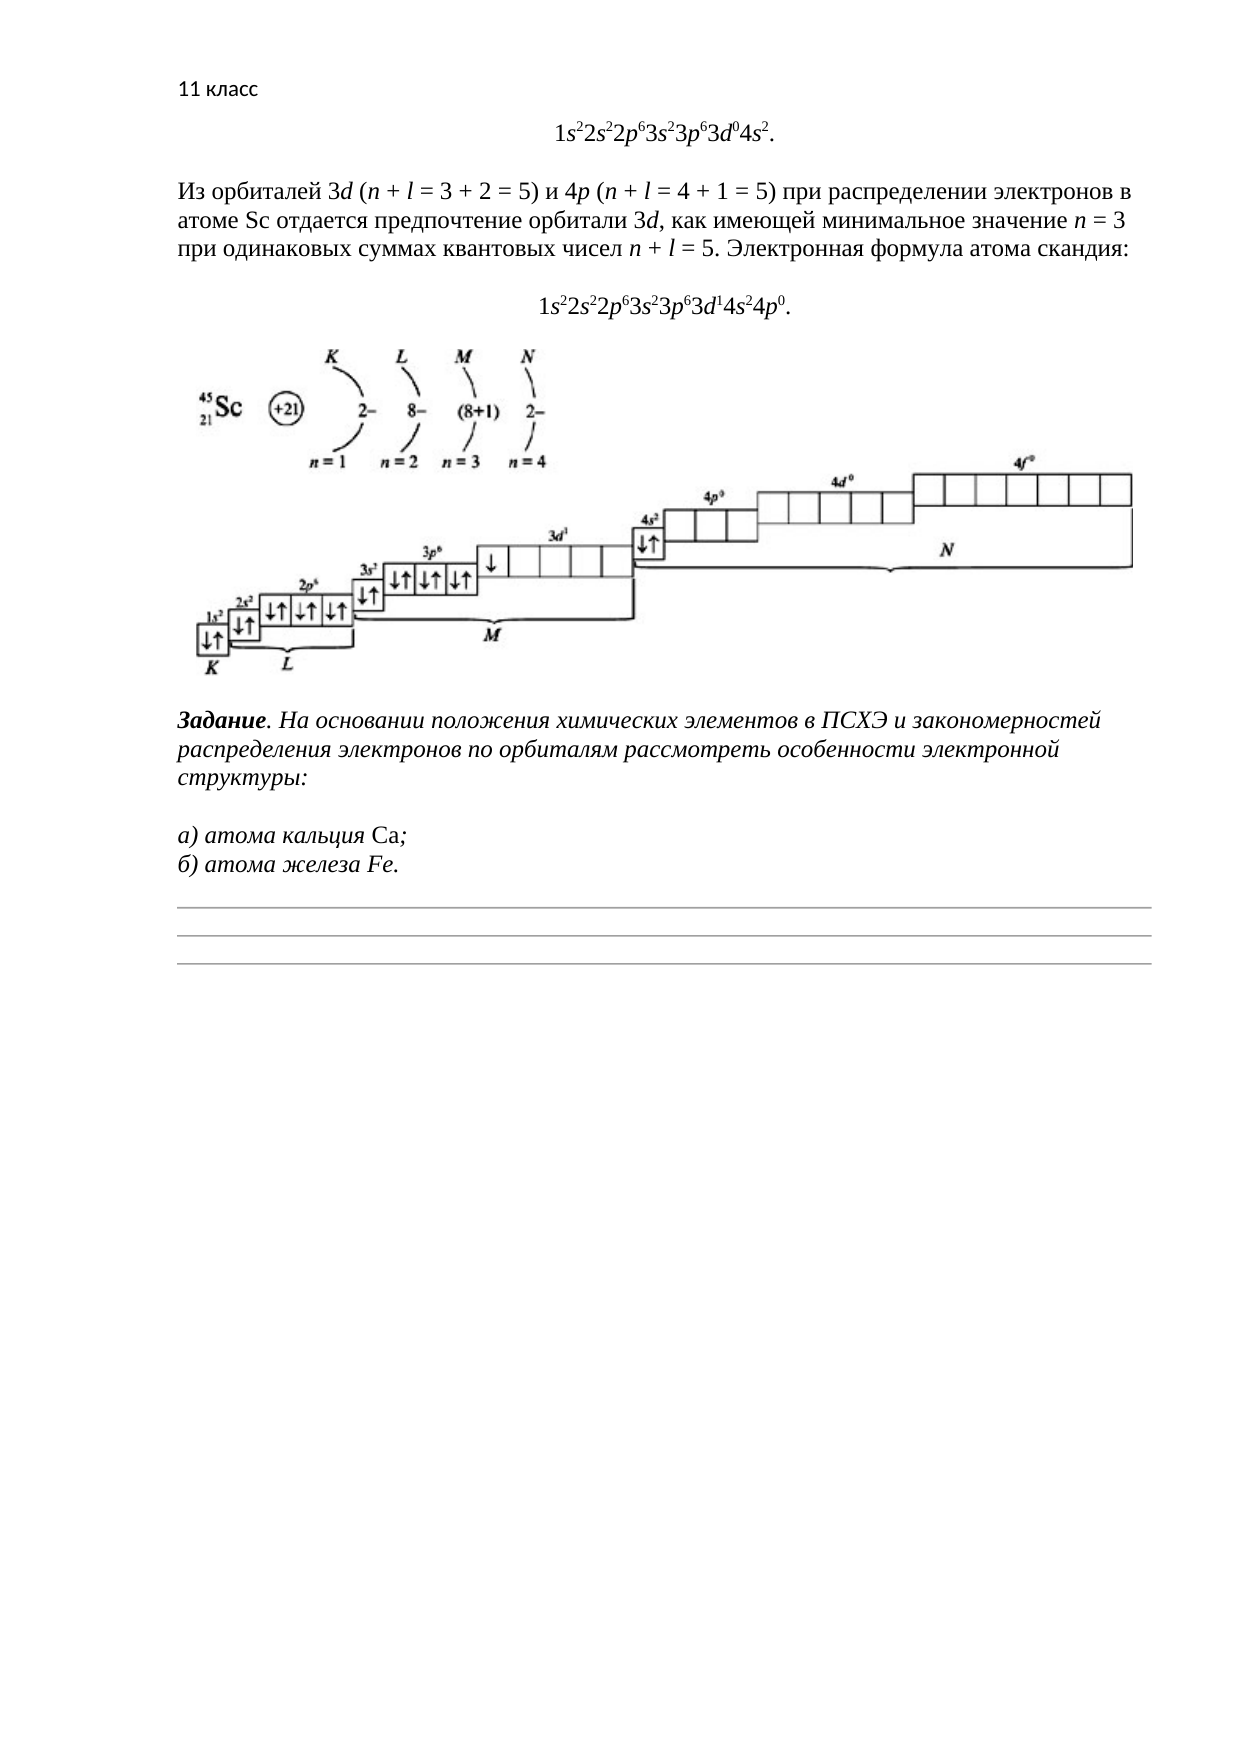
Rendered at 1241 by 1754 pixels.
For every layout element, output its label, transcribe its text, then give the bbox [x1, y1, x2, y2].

text Из орбиталей 3d (n + l = 3 + 2 = 5) и 4p (n + l = 4 + 1 = 5) при распределении электронов в атоме Sc отдается предпочтение орбитали 3d, как имеющей минимальное значение n = 3 при одинаковых суммах квантовых чисел n + l = 5. Электронная формула атома скандия: [177, 176, 1152, 262]
picture [195, 349, 1133, 676]
text 1s22s22p63s23p63d14s24p0. [177, 291, 1152, 320]
text Задание. На основании положения химических элементов в ПСХЭ и закономерностей распределения электронов по орбиталям рассмотреть особенности электронной структуры: [177, 705, 1152, 791]
text 1s22s22p63s23p63d04s2. [177, 118, 1152, 147]
text а) атома кальция Ca; б) атома железа Fe. [177, 820, 1152, 878]
